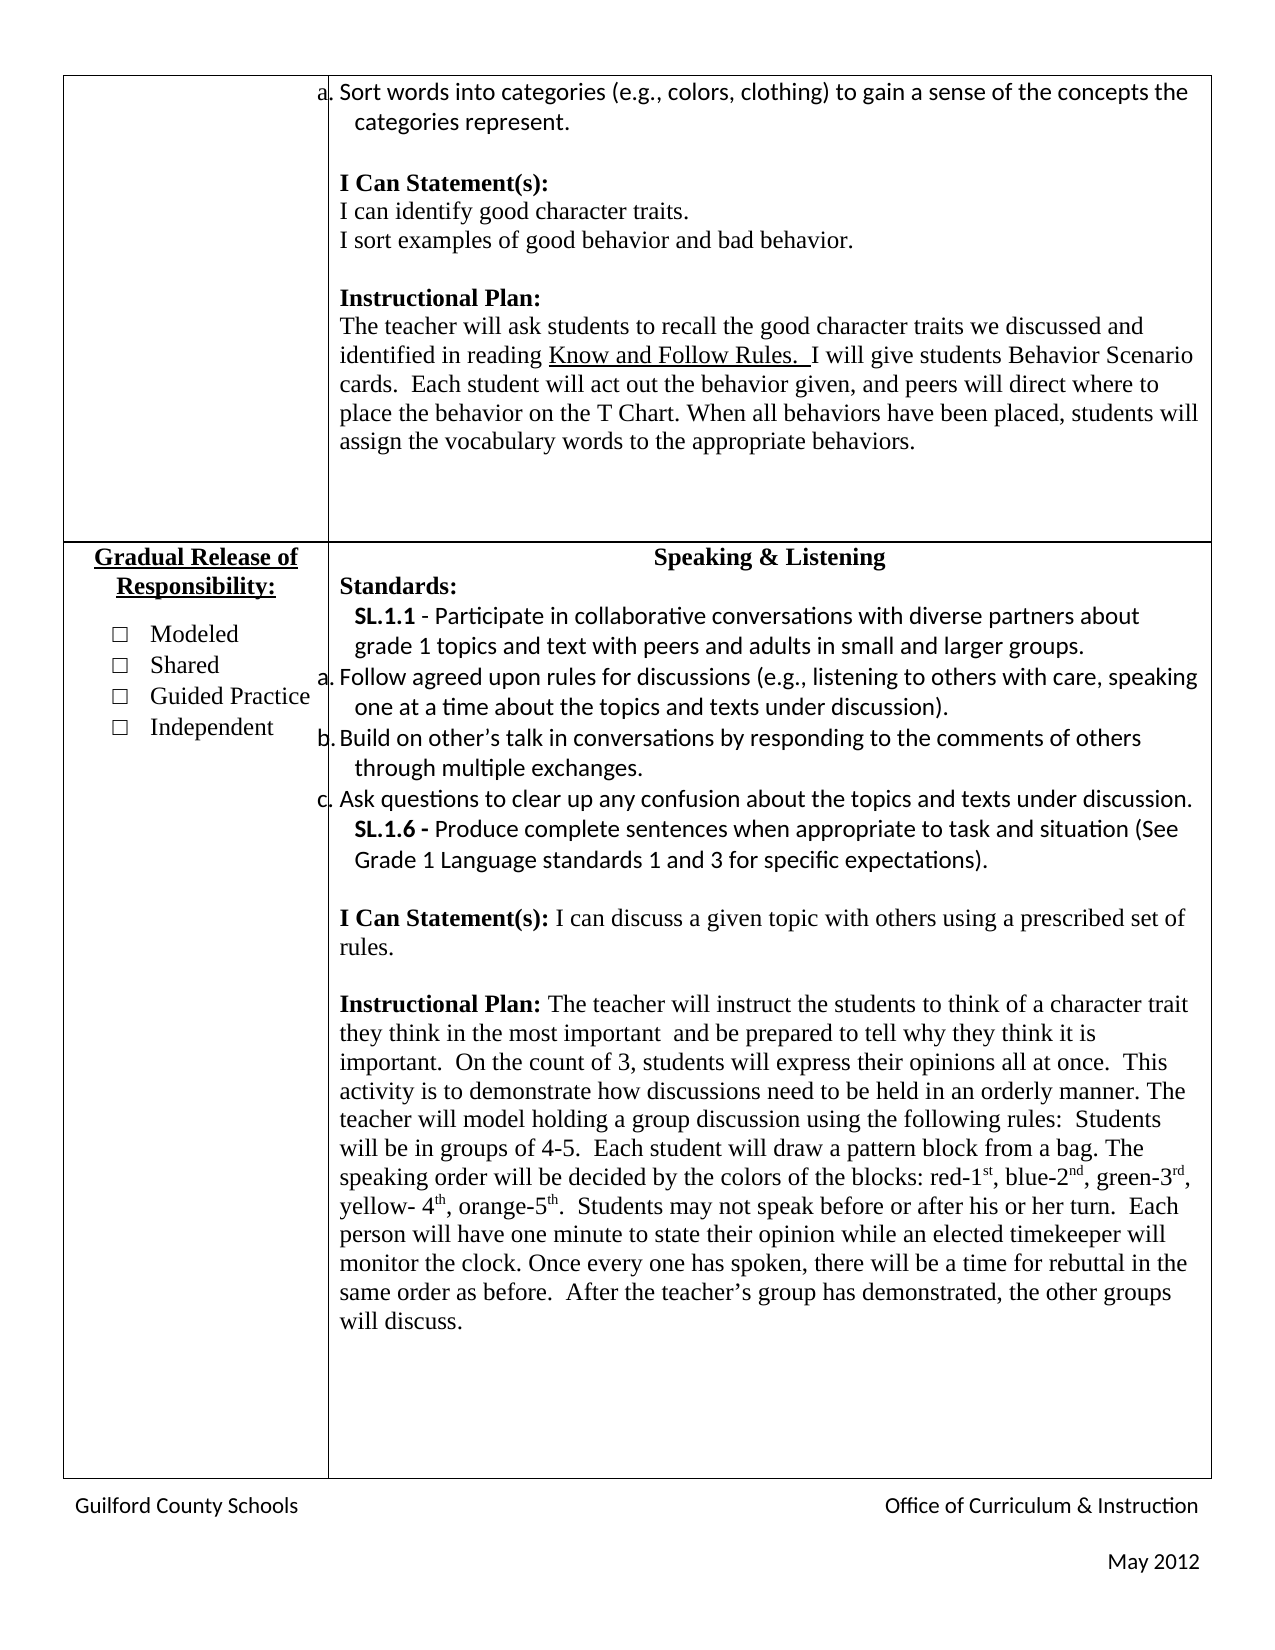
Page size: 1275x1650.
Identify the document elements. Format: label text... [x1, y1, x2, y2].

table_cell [329, 76, 1211, 541]
table_cell Speaking & Listening Standards: SL.1.1 - Participate in collaborative conversations with diverse partners about grade 1 topics and text with peers and adults in small and larger groups. Follow agreed upon rules for discussions (e.g., listening to others with care, speaking one at a time about the topics and texts under discussion). Build on other’s talk in conversations by responding to the comments of others through multiple exchanges. Ask questions to clear up any confusion about the topics and texts under discussion. SL.1.6 - Produce complete sentences when appropriate to task and situation (See Grade 1 Language standards 1 and 3 for specific expectations). I Can Statement(s): I can discuss a given topic with others using a prescribed set of rules. Instructional Plan: The teacher will instruct the students to think of a character trait they think in the most important and be prepared to tell why they think it is important. On the count of 3, students will express their opinions all at once. This activity is to demonstrate how discussions need to be held in an orderly manner. The teacher will model holding a group discussion using the following rules: Students will be in groups of 4-5. Each student will draw a pattern block from a bag. The speaking order will be decided by the colors of the blocks: red-1st, blue-2nd, green-3rd, yellow- 4th, orange-5th. Students may not speak before or after his or her turn. Each person will have one minute to state their opinion while an elected timekeeper will monitor the clock. Once every one has spoken, there will be a time for rebuttal in the same order as before. After the teacher’s group has demonstrated, the other groups will discuss. [329, 543, 1211, 1478]
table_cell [64, 76, 328, 541]
table_cell Gradual Release of Responsibility: Modeled Shared Guided Practice Independent [64, 543, 328, 1478]
